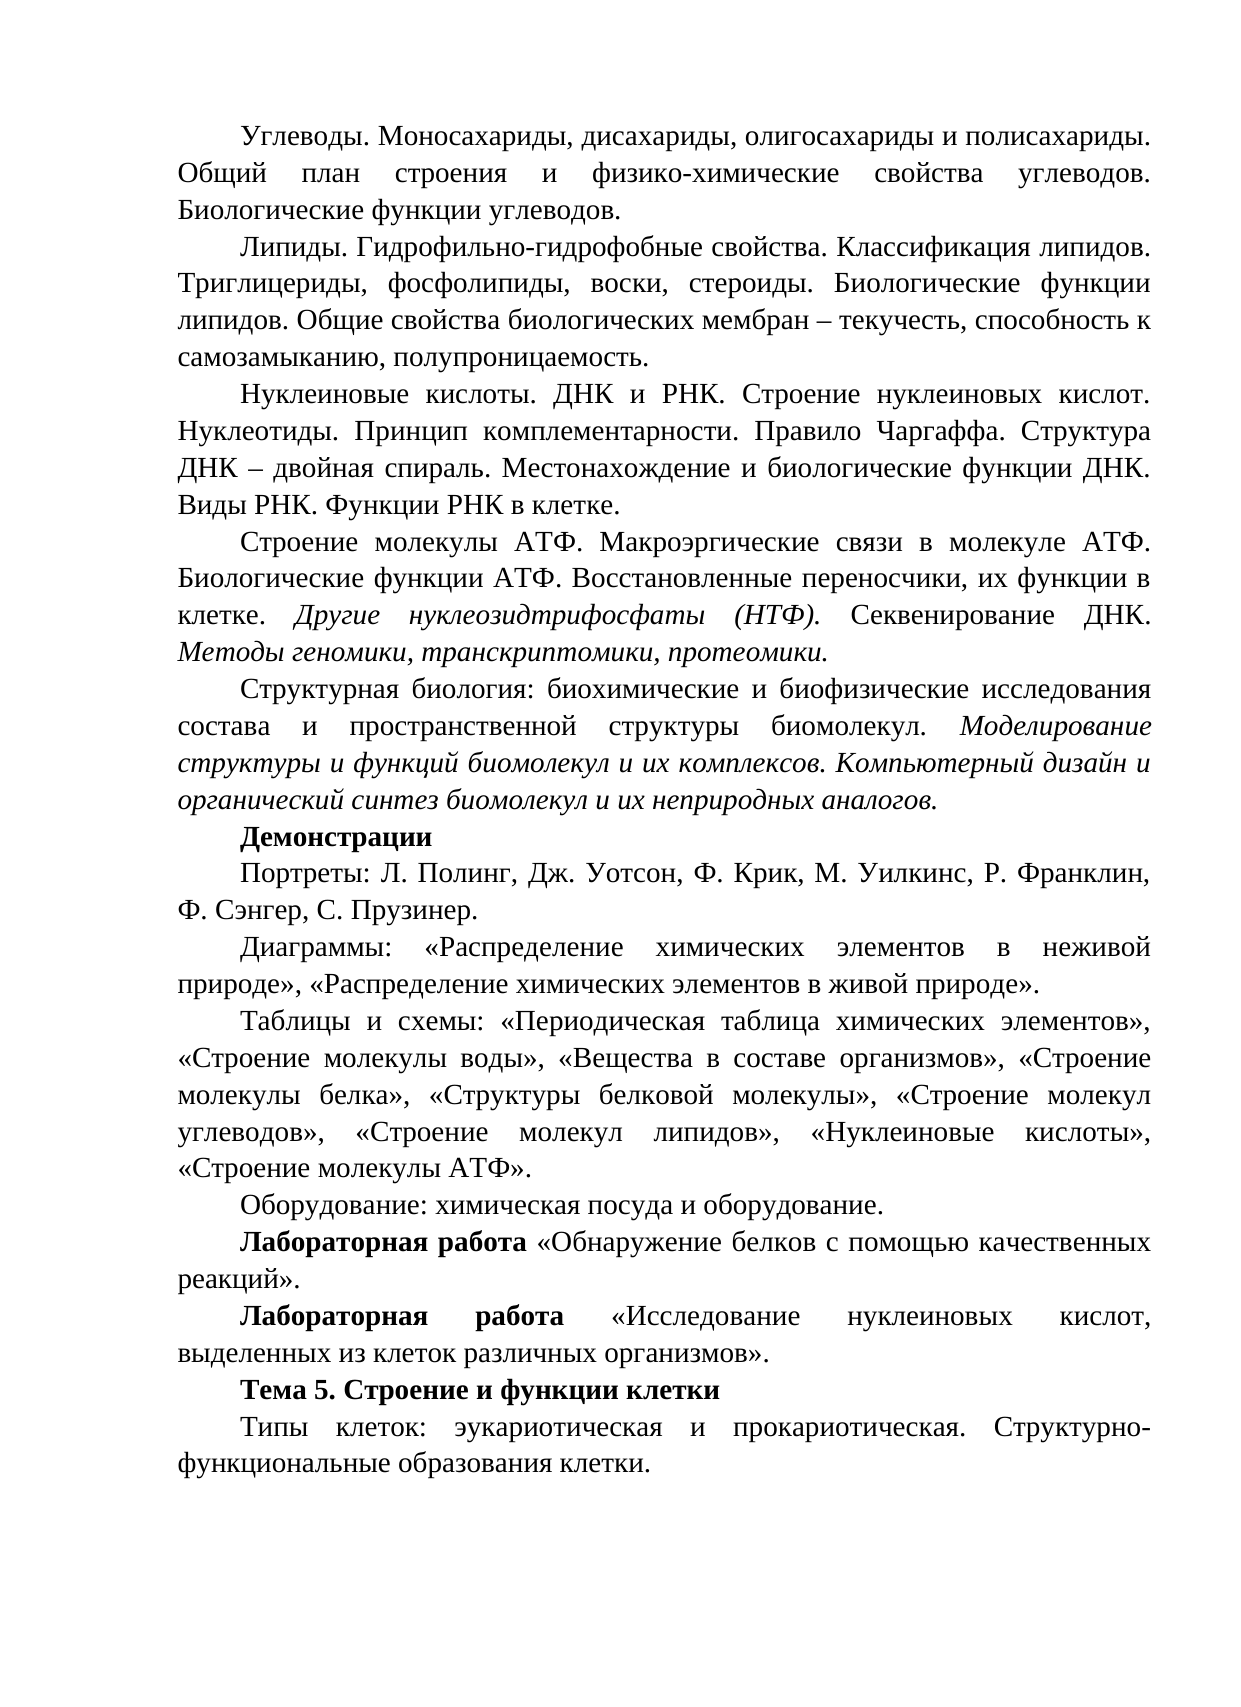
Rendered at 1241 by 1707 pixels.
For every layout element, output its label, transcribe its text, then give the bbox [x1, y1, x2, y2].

text Липиды. Гидрофильно-гидрофобные свойства. Классификация липидов. Триглицериды, фосфолипиды, воски, стероиды. Биологические функции липидов. Общие свойства биологических мембран – текучесть, способность к самозамыканию, полупроницаемость. [177, 229, 1152, 373]
text Тема 5. Строение и функции клетки [177, 1372, 1152, 1405]
text Строение молекулы АТФ. Макроэргические связи в молекуле АТФ. Биологические функции АТФ. Восстановленные переносчики, их функции в клетке. Другие нуклеозидтрифосфаты (НТФ). Секвенирование ДНК. Методы геномики, транскриптомики, протеомики. [177, 524, 1152, 668]
text Лабораторная работа «Исследование нуклеиновых кислот, выделенных из клеток различных организмов». [177, 1298, 1152, 1368]
text Таблицы и схемы: «Периодическая таблица химических элементов», «Строение молекулы воды», «Вещества в составе организмов», «Строение молекулы белка», «Структуры белковой молекулы», «Строение молекул углеводов», «Строение молекул липидов», «Нуклеиновые кислоты», «Строение молекулы АТФ». [177, 1003, 1152, 1184]
text Углеводы. Моносахариды, дисахариды, олигосахариды и полисахариды. Общий план строения и физико-химические свойства углеводов. Биологические функции углеводов. [177, 118, 1152, 225]
text Оборудование: химическая посуда и оборудование. [177, 1187, 1152, 1221]
text Структурная биология: биохимические и биофизические исследования состава и пространственной структуры биомолекул. Моделирование структуры и функций биомолекул и их комплексов. Компьютерный дизайн и органический синтез биомолекул и их неприродных аналогов. [177, 671, 1152, 815]
text Нуклеиновые кислоты. ДНК и РНК. Строение нуклеиновых кислот. Нуклеотиды. Принцип комплементарности. Правило Чаргаффа. Структура ДНК – двойная спираль. Местонахождение и биологические функции ДНК. Виды РНК. Функции РНК в клетке. [177, 376, 1152, 520]
text Портреты: Л. Полинг, Дж. Уотсон, Ф. Крик, М. Уилкинс, Р. Франклин, Ф. Сэнгер, С. Прузинер. [177, 856, 1152, 926]
text Демонстрации [177, 819, 1152, 852]
text Лабораторная работа «Обнаружение белков с помощью качественных реакций». [177, 1224, 1152, 1295]
text Типы клеток: эукариотическая и прокариотическая. Структурно-функциональные образования клетки. [177, 1409, 1152, 1479]
text Диаграммы: «Распределение химических элементов в неживой природе», «Распределение химических элементов в живой природе». [177, 929, 1152, 1000]
